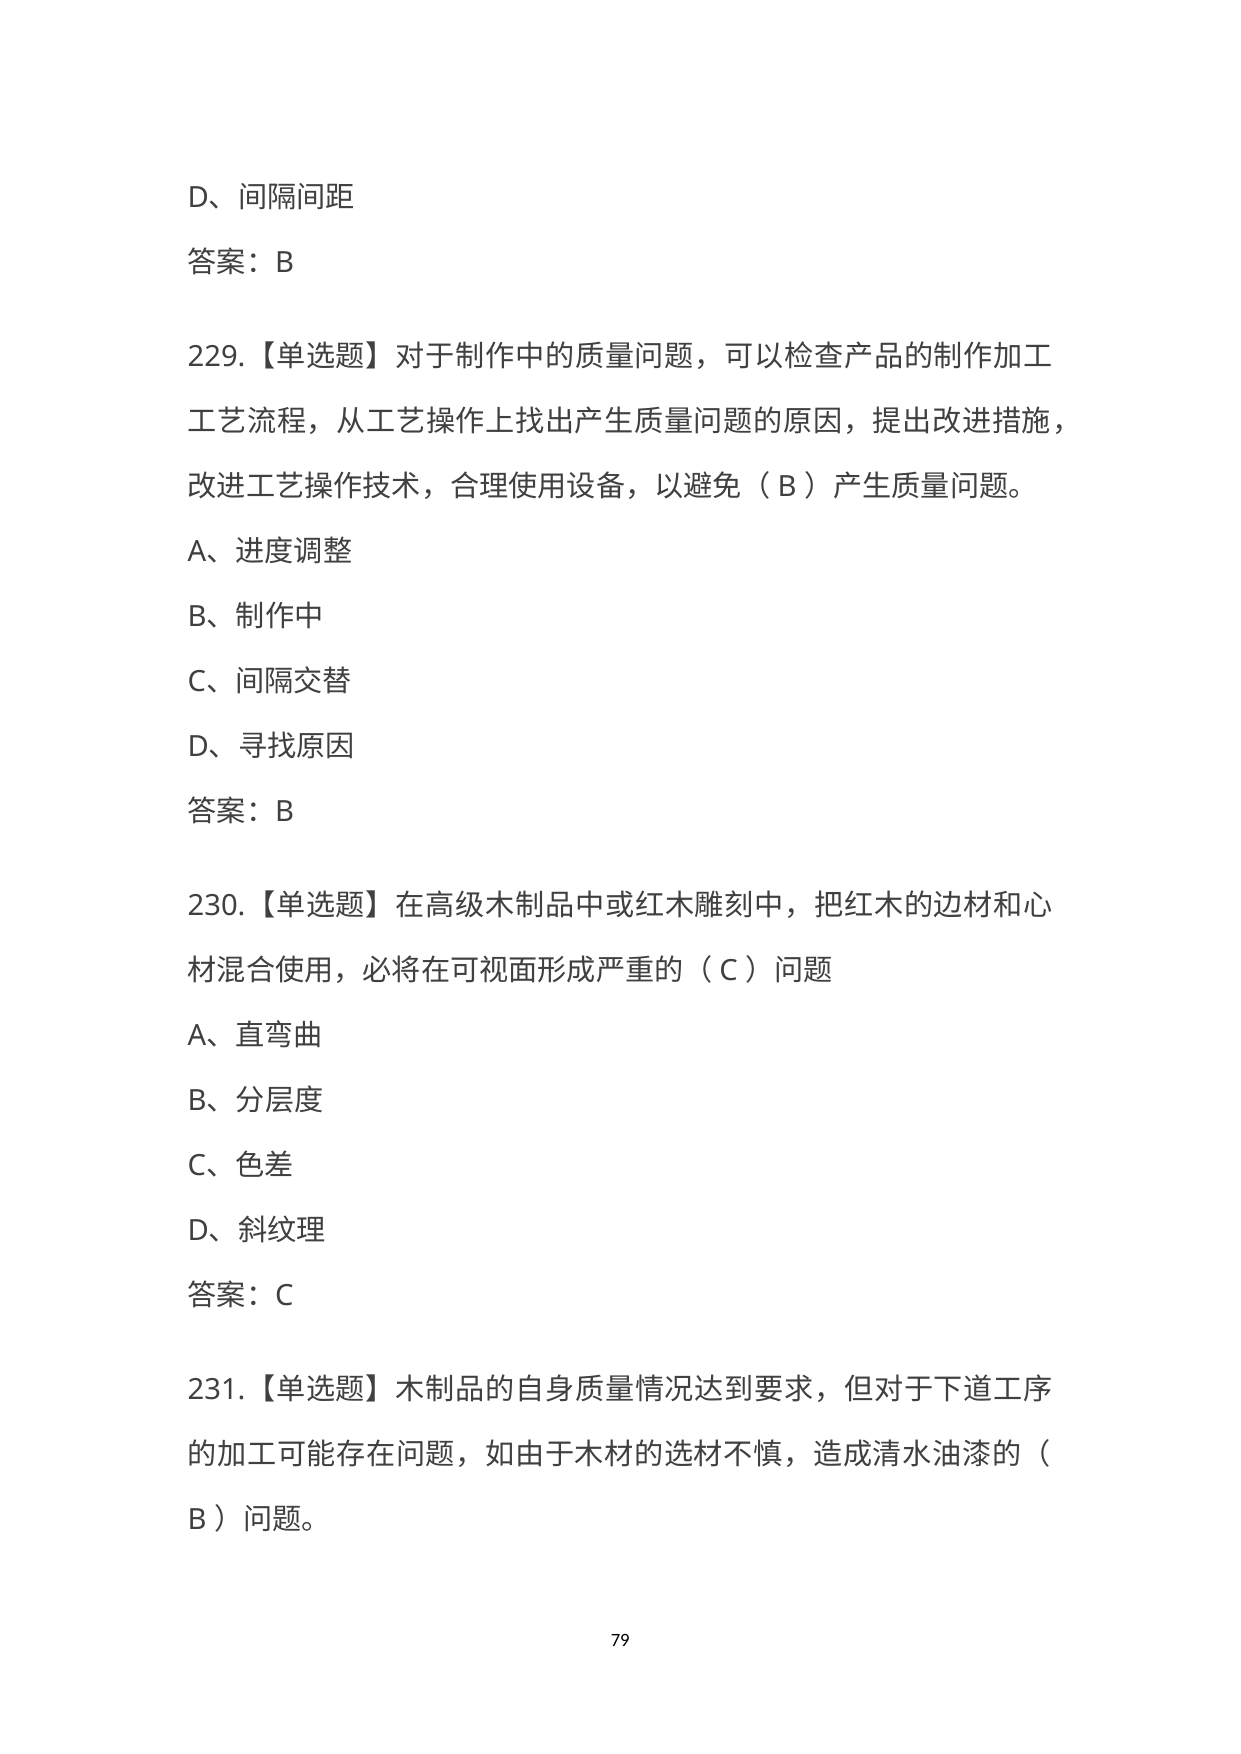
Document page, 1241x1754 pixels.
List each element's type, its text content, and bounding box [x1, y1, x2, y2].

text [187, 1354, 1053, 1549]
text 230.【单选题】在高级木制品中或红木雕刻中，把红木的边材和心材混合使用，必将在可视面形成严重的（ C ）问题 A、直弯曲 B、分层度 C、色差 D、斜纹理 答案：C [187, 870, 1053, 1325]
text 229.【单选题】对于制作中的质量问题，可以检查产品的制作加工工艺流程，从工艺操作上找出产生质量问题的原因，提出改进措施，改进工艺操作技术，合理使用设备，以避免（ B ）产生质量问题。 A、进度调整 B、制作中 C、间隔交替 D、寻找原因 答案：B [187, 321, 1053, 841]
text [187, 162, 1053, 292]
